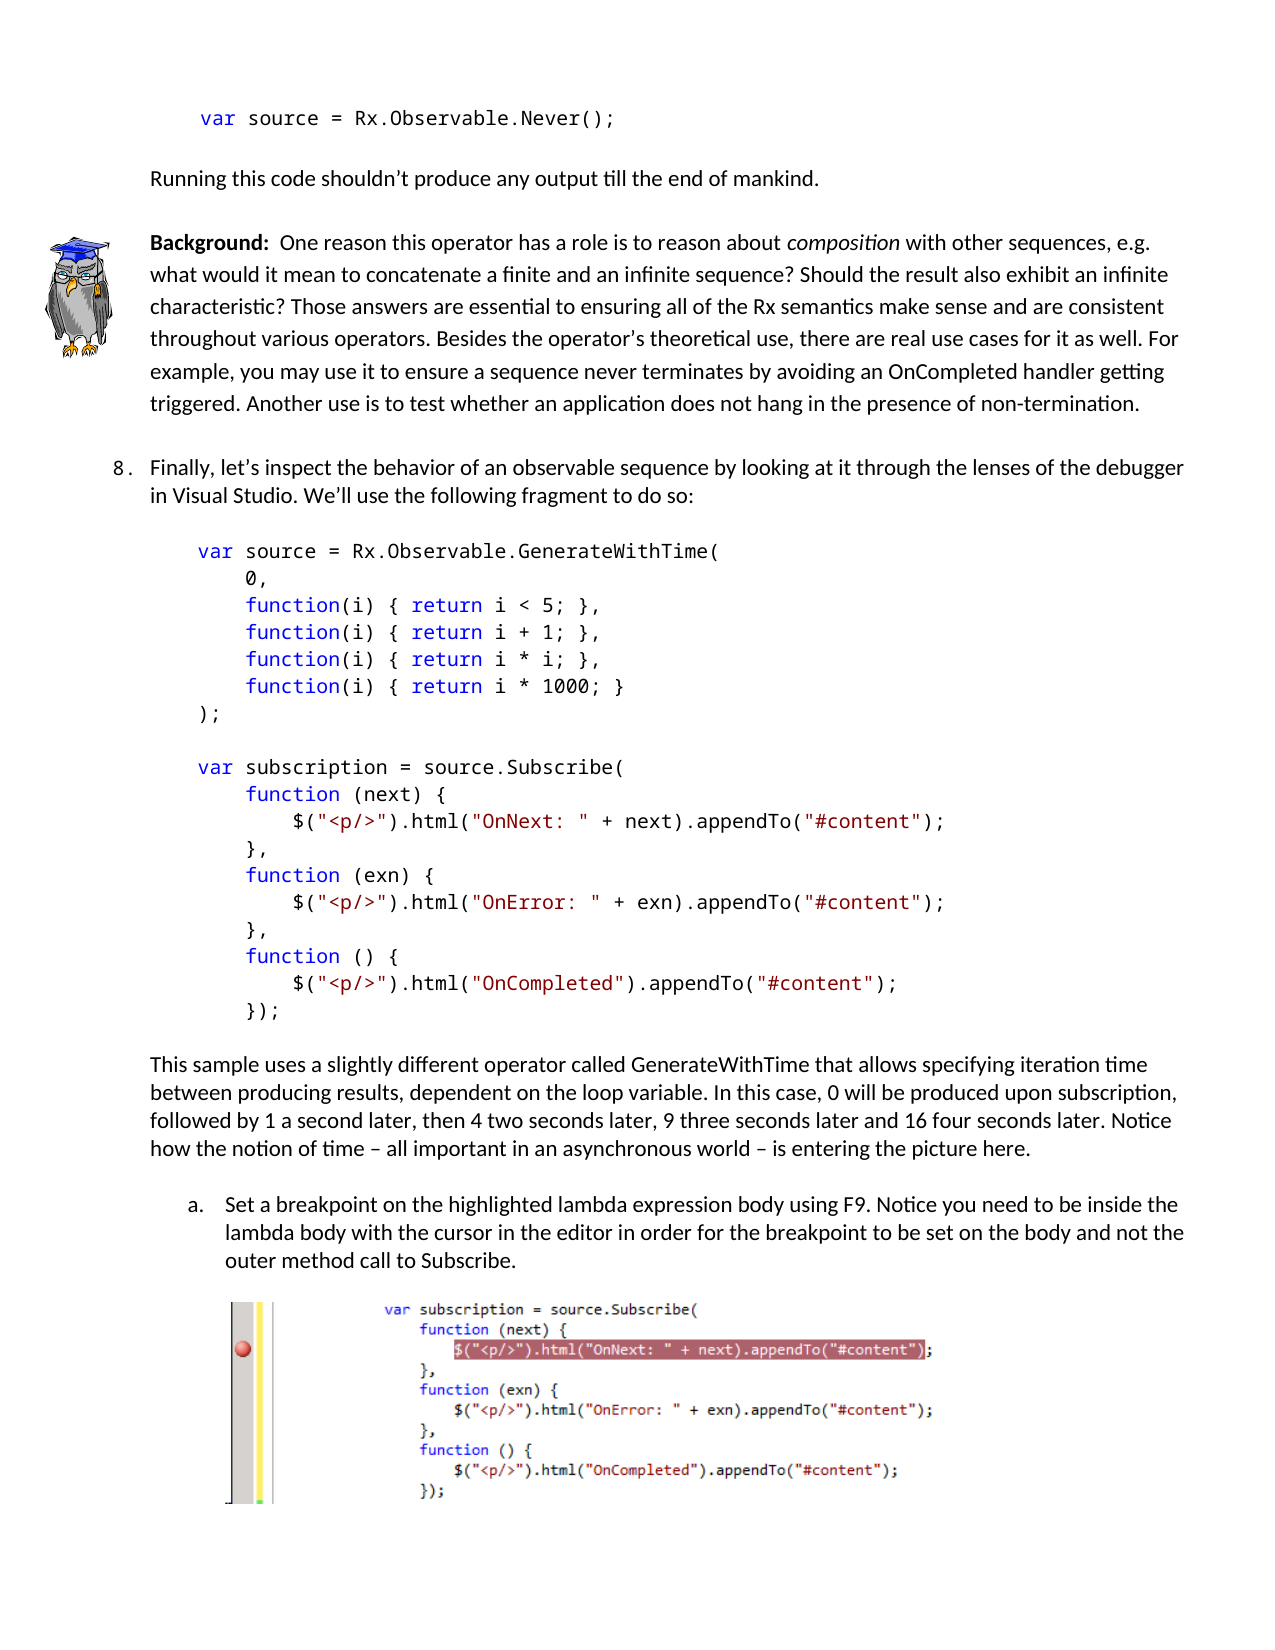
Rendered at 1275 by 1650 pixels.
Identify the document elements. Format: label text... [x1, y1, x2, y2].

text }); [150, 996, 1200, 1023]
text function(i) { return i * 1000; } [150, 672, 1200, 699]
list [112, 75, 1200, 131]
picture [225, 1302, 939, 1504]
list Running this code shouldn’t produce any output till the end of mankind. Background: One reason this operator has a role is to reason about composition with other sequences, e.g. what would it mean to concatenate a finite and an infinite sequence? Should the result also exhibit an infinite characteristic? Those answers are essential to ensuring all of the Rx semantics make sense and are consistent throughout various operators. Besides the operator’s theoretical use, there are real use cases for it as well. For example, you may use it to ensure a sequence never terminates by avoiding an OnCompleted handler getting triggered. Another use is to test whether an application does not hang in the presence of non-termination. [150, 131, 1200, 449]
list Finally, let’s inspect the behavior of an observable sequence by looking at it through the lenses of the debugger in Visual Studio. We’ll use the following fragment to do so: var source = Rx.Observable.GenerateWithTime( [112, 453, 1200, 564]
text function (next) { [150, 780, 1200, 807]
text ); var subscription = source.Subscribe( [150, 699, 1200, 780]
text $("<p/>").html("OnCompleted").appendTo("#content"); [150, 969, 1200, 996]
text $("<p/>").html("OnError: " + exn).appendTo("#content"); [150, 888, 1200, 915]
list This sample uses a slightly different operator called GenerateWithTime that allows specifying iteration time between producing results, dependent on the loop variable. In this case, 0 will be produced upon subscription, followed by 1 a second later, then 4 two seconds later, 9 three seconds later and 16 four seconds later. Notice how the notion of time – all important in an asynchronous world – is entering the picture here. [150, 1023, 1200, 1190]
text 0, [150, 564, 1200, 591]
text function(i) { return i < 5; }, function(i) { return i + 1; }, [150, 591, 1200, 645]
text function () { [150, 942, 1200, 969]
text }, [150, 834, 1200, 861]
text function(i) { return i * i; }, [150, 645, 1200, 672]
text }, [150, 915, 1200, 942]
text $("<p/>").html("OnNext: " + next).appendTo("#content"); [150, 807, 1200, 834]
text function (exn) { [150, 861, 1200, 888]
